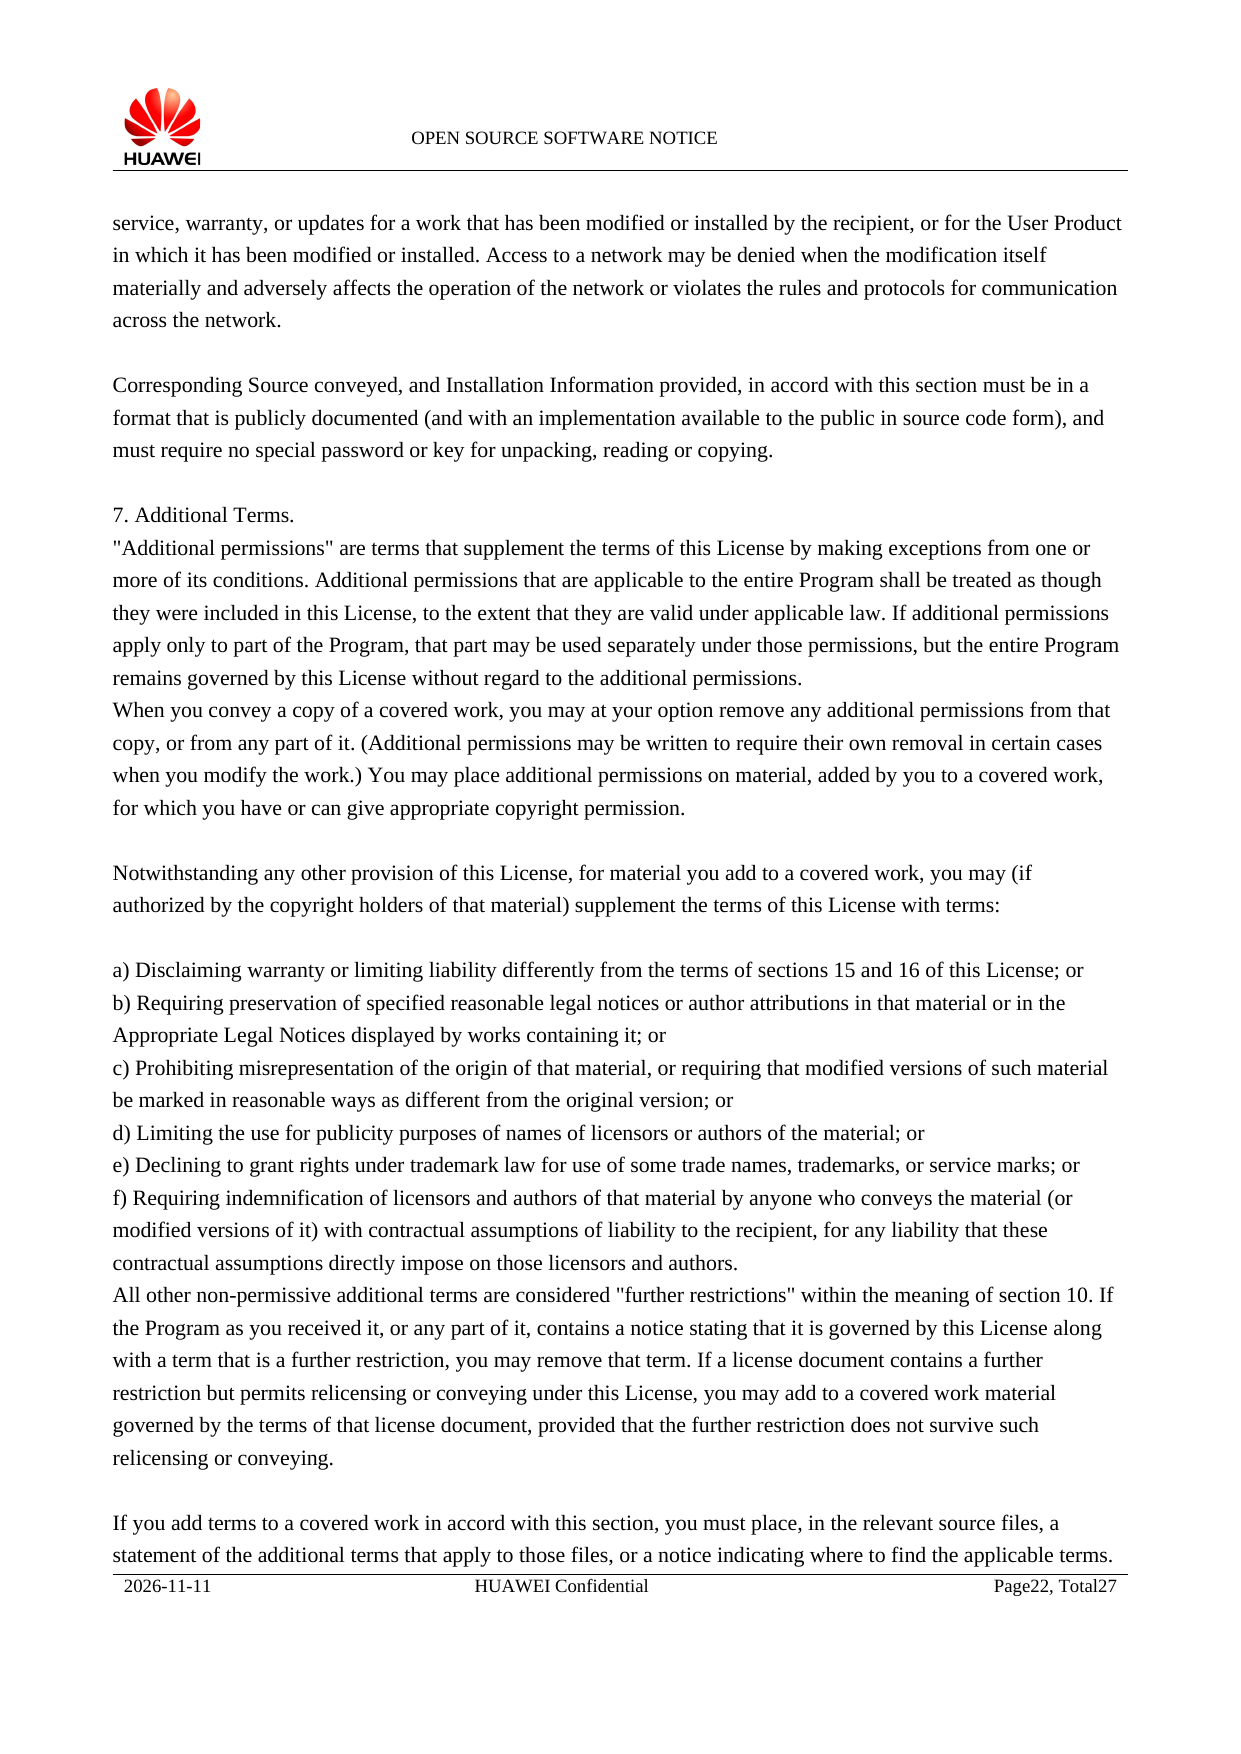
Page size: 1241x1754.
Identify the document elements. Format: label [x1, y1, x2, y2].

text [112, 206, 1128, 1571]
picture [124, 88, 201, 165]
